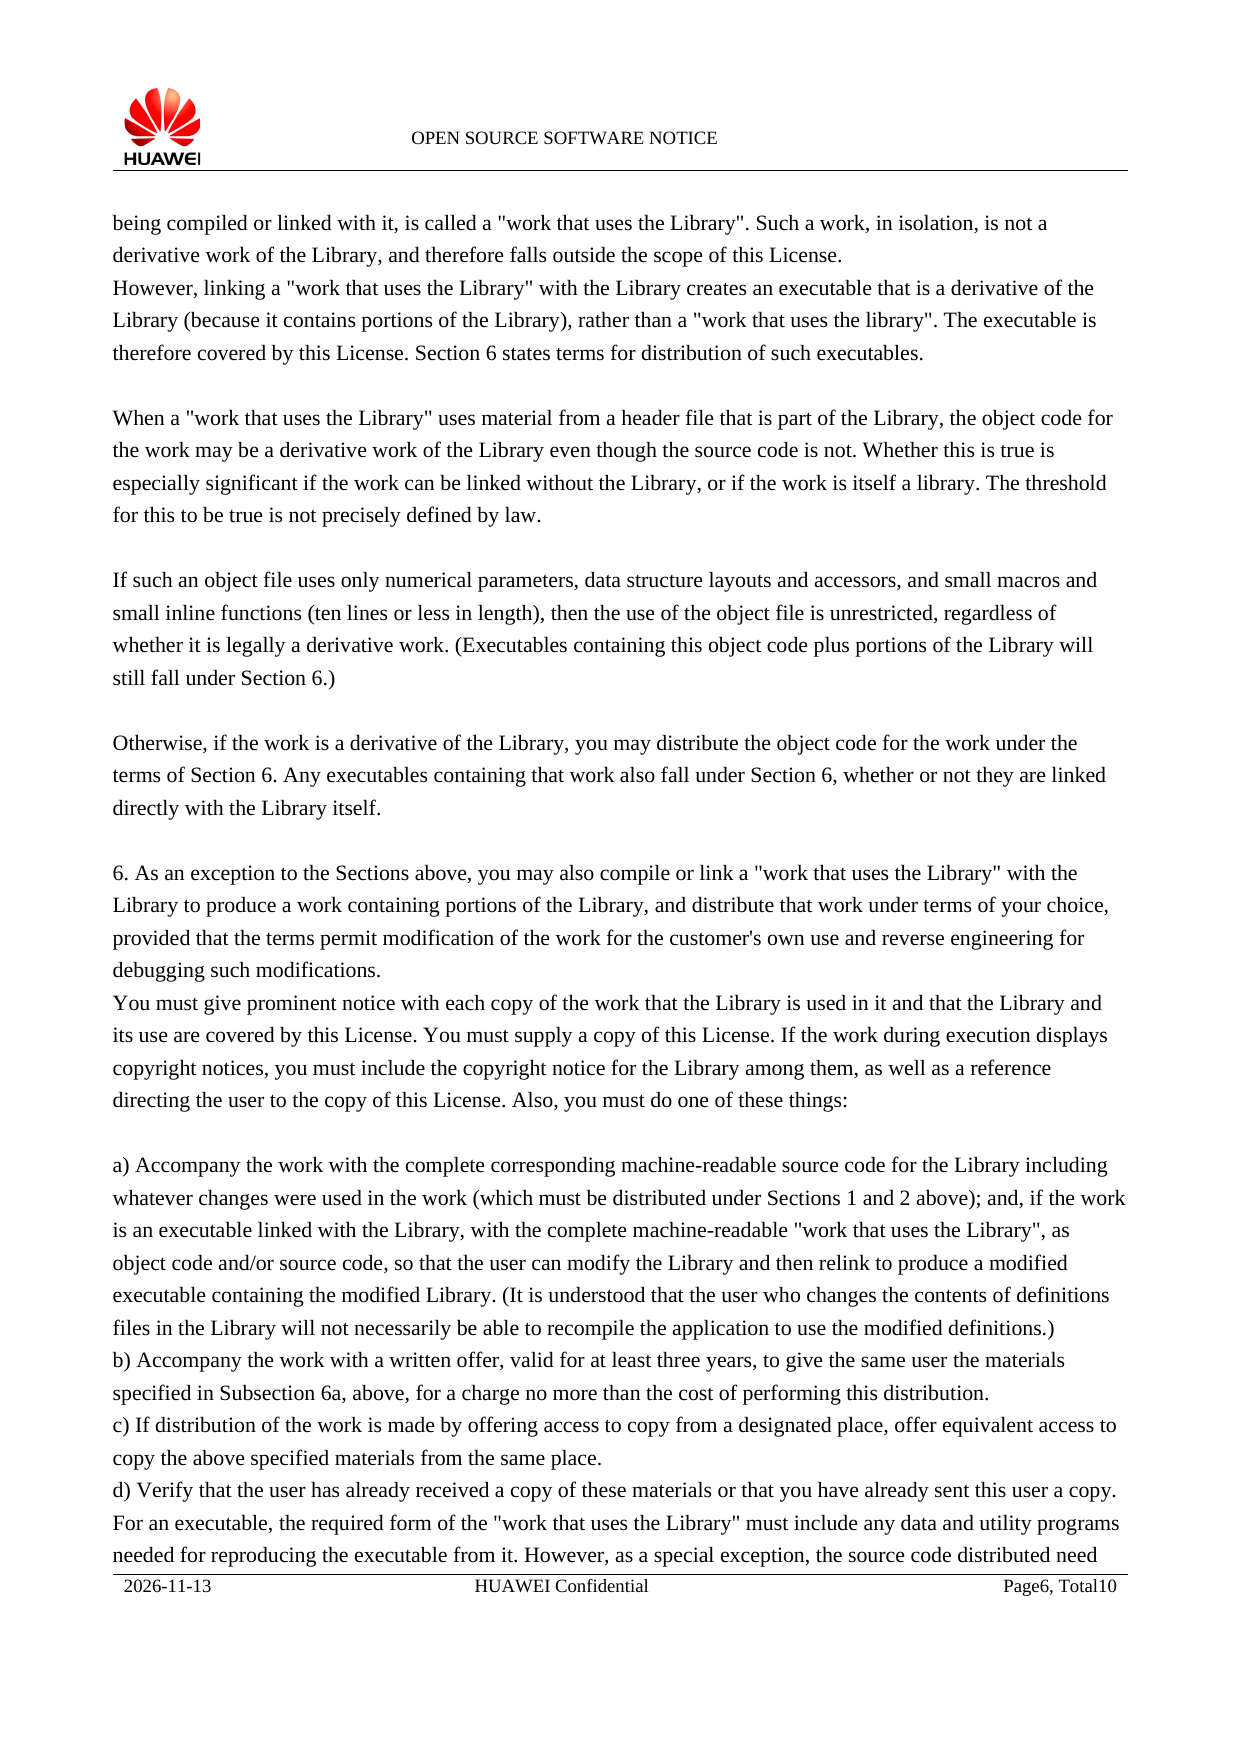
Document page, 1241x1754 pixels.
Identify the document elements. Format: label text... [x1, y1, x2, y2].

picture [124, 88, 201, 165]
